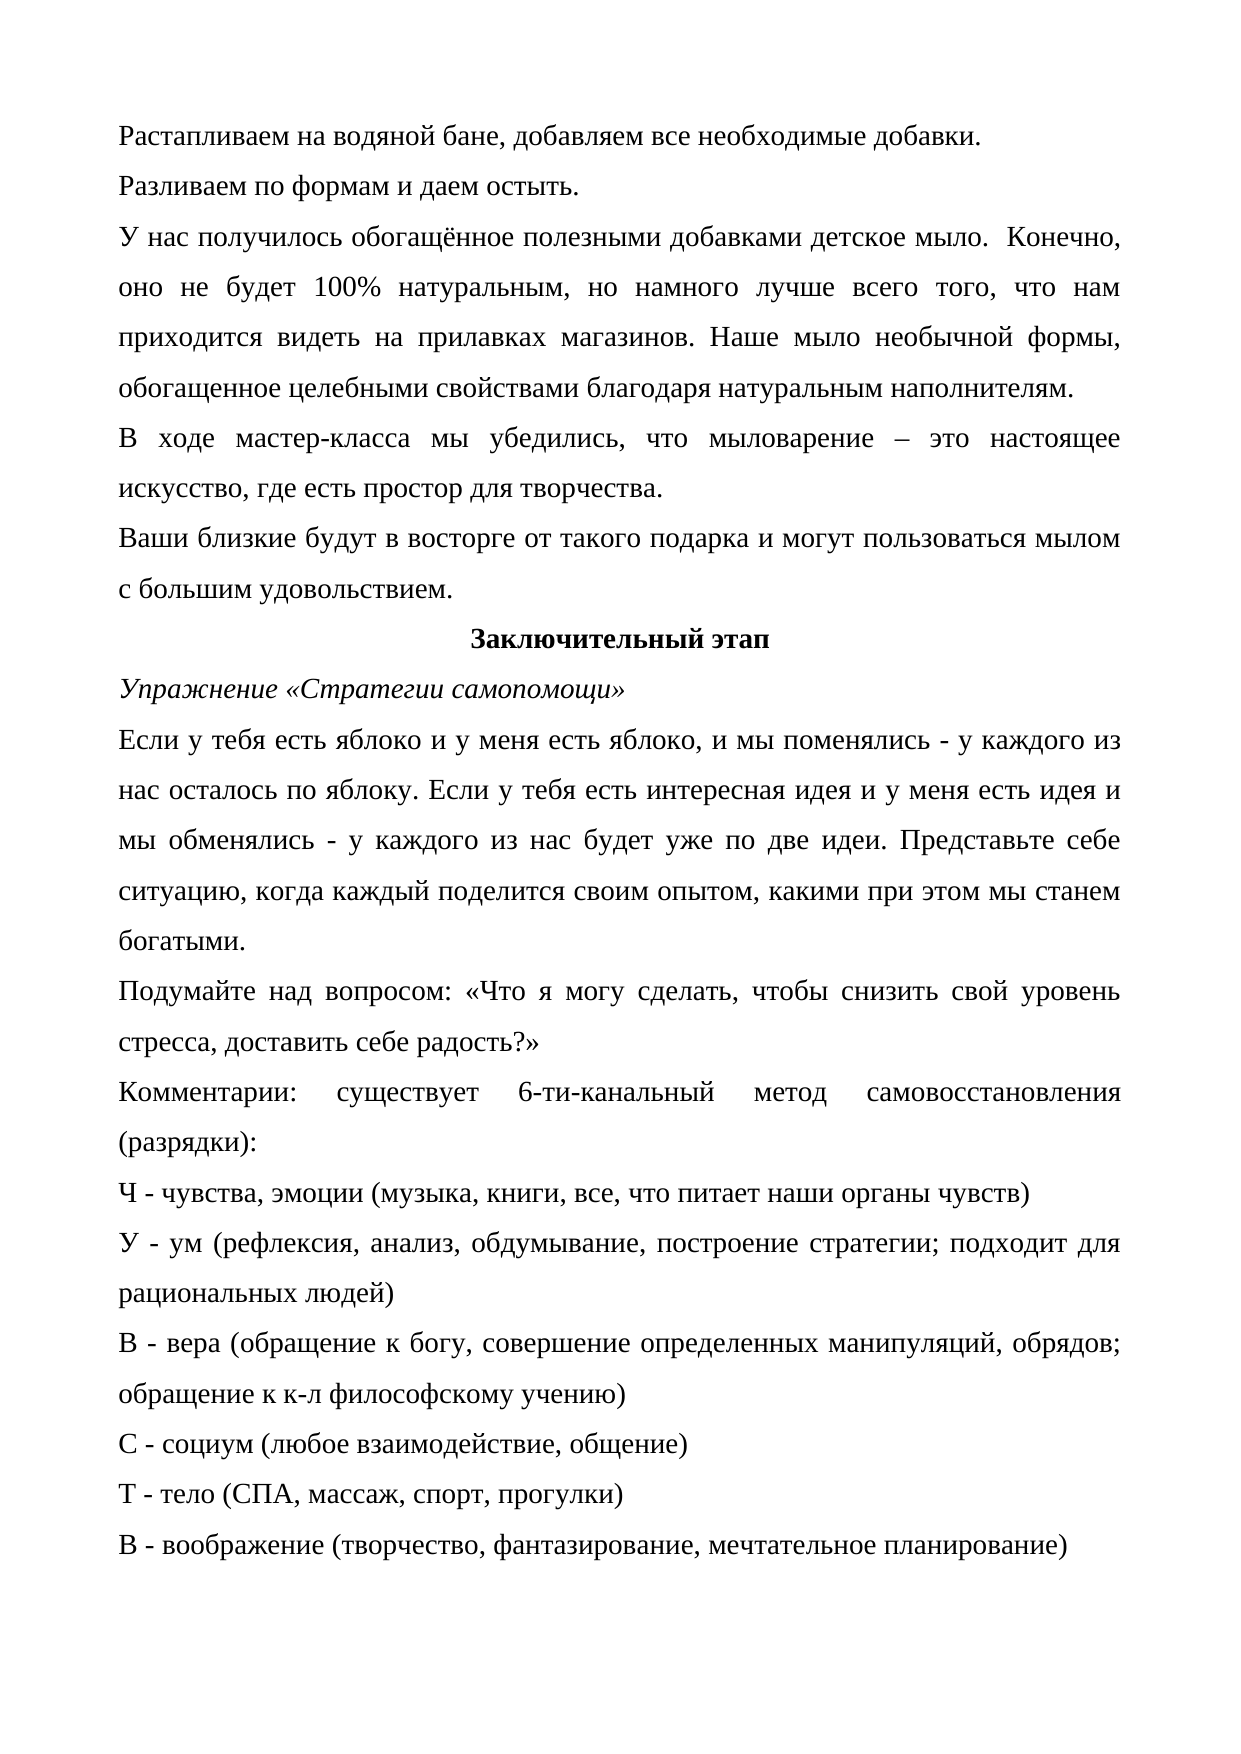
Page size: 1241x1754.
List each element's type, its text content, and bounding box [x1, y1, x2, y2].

text У - ум (рефлексия, анализ, обдумывание, построение стратегии; подходит для рациональных людей) [118, 1225, 1122, 1309]
text Подумайте над вопросом: «Что я могу сделать, чтобы снизить свой уровень стресса, доставить себе радость?» [118, 973, 1122, 1057]
text Разливаем по формам и даем остыть. [118, 168, 1122, 202]
text С - социум (любое взаимодействие, общение) [118, 1426, 1122, 1460]
text Если у тебя есть яблоко и у меня есть яблоко, и мы поменялись - у каждого из нас осталось по яблоку. Если у тебя есть интересная идея и у меня есть идея и мы обменялись - у каждого из нас будет уже по две идеи. Представьте себе ситуацию, когда каждый поделится своим опытом, какими при этом мы станем богатыми. [118, 722, 1122, 957]
text В - вера (обращение к богу, совершение определенных манипуляций, обрядов; обращение к к-л философскому учению) [118, 1326, 1122, 1409]
text Упражнение «Стратегии самопомощи» [118, 672, 1122, 705]
text У нас получилось обогащённое полезными добавками детское мыло. Конечно, оно не будет 100% натуральным, но намного лучше всего того, что нам приходится видеть на прилавках магазинов. Наше мыло необычной формы, обогащенное целебными свойствами благодаря натуральным наполнителям. [118, 219, 1122, 403]
text В ходе мастер-класса мы убедились, что мыловарение – это настоящее искусство, где есть простор для творчества. [118, 420, 1122, 504]
text Т - тело (СПА, массаж, спорт, прогулки) [118, 1477, 1122, 1510]
text Заключительный этап [118, 621, 1122, 655]
text Ваши близкие будут в восторге от такого подарка и могут пользоваться мылом с большим удовольствием. [118, 521, 1122, 604]
text Ч - чувства, эмоции (музыка, книги, все, что питает наши органы чувств) [118, 1175, 1122, 1208]
text Растапливаем на водяной бане, добавляем все необходимые добавки. [118, 118, 1122, 152]
text В - воображение (творчество, фантазирование, мечтательное планирование) [118, 1527, 1122, 1560]
text Комментарии: существует 6-ти-канальный метод самовосстановления (разрядки): [118, 1074, 1122, 1158]
